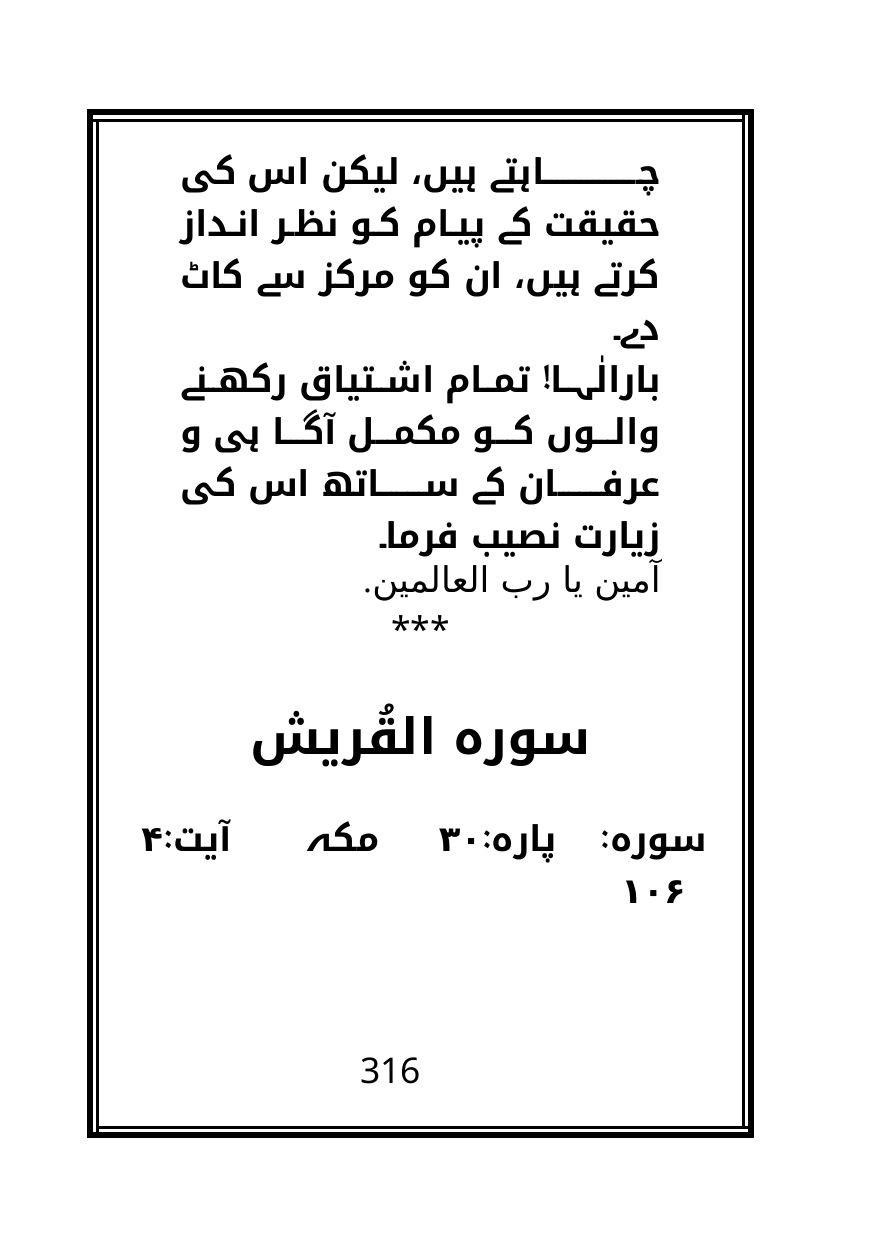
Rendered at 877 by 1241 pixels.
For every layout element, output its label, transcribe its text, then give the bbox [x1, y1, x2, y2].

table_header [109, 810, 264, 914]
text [180, 142, 661, 351]
subtitle سورہ القُریش [120, 690, 721, 785]
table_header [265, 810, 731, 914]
text آمین یا رب العالمین. [120, 559, 721, 601]
text ٭٭٭ [120, 601, 721, 653]
text بارالٰہا! تمام اشتیاق رکھنے والوں کو مکمل آگا ہی و عرفان کے ساتھ اس کی زیارت نصیب فرما۔ [180, 351, 661, 559]
